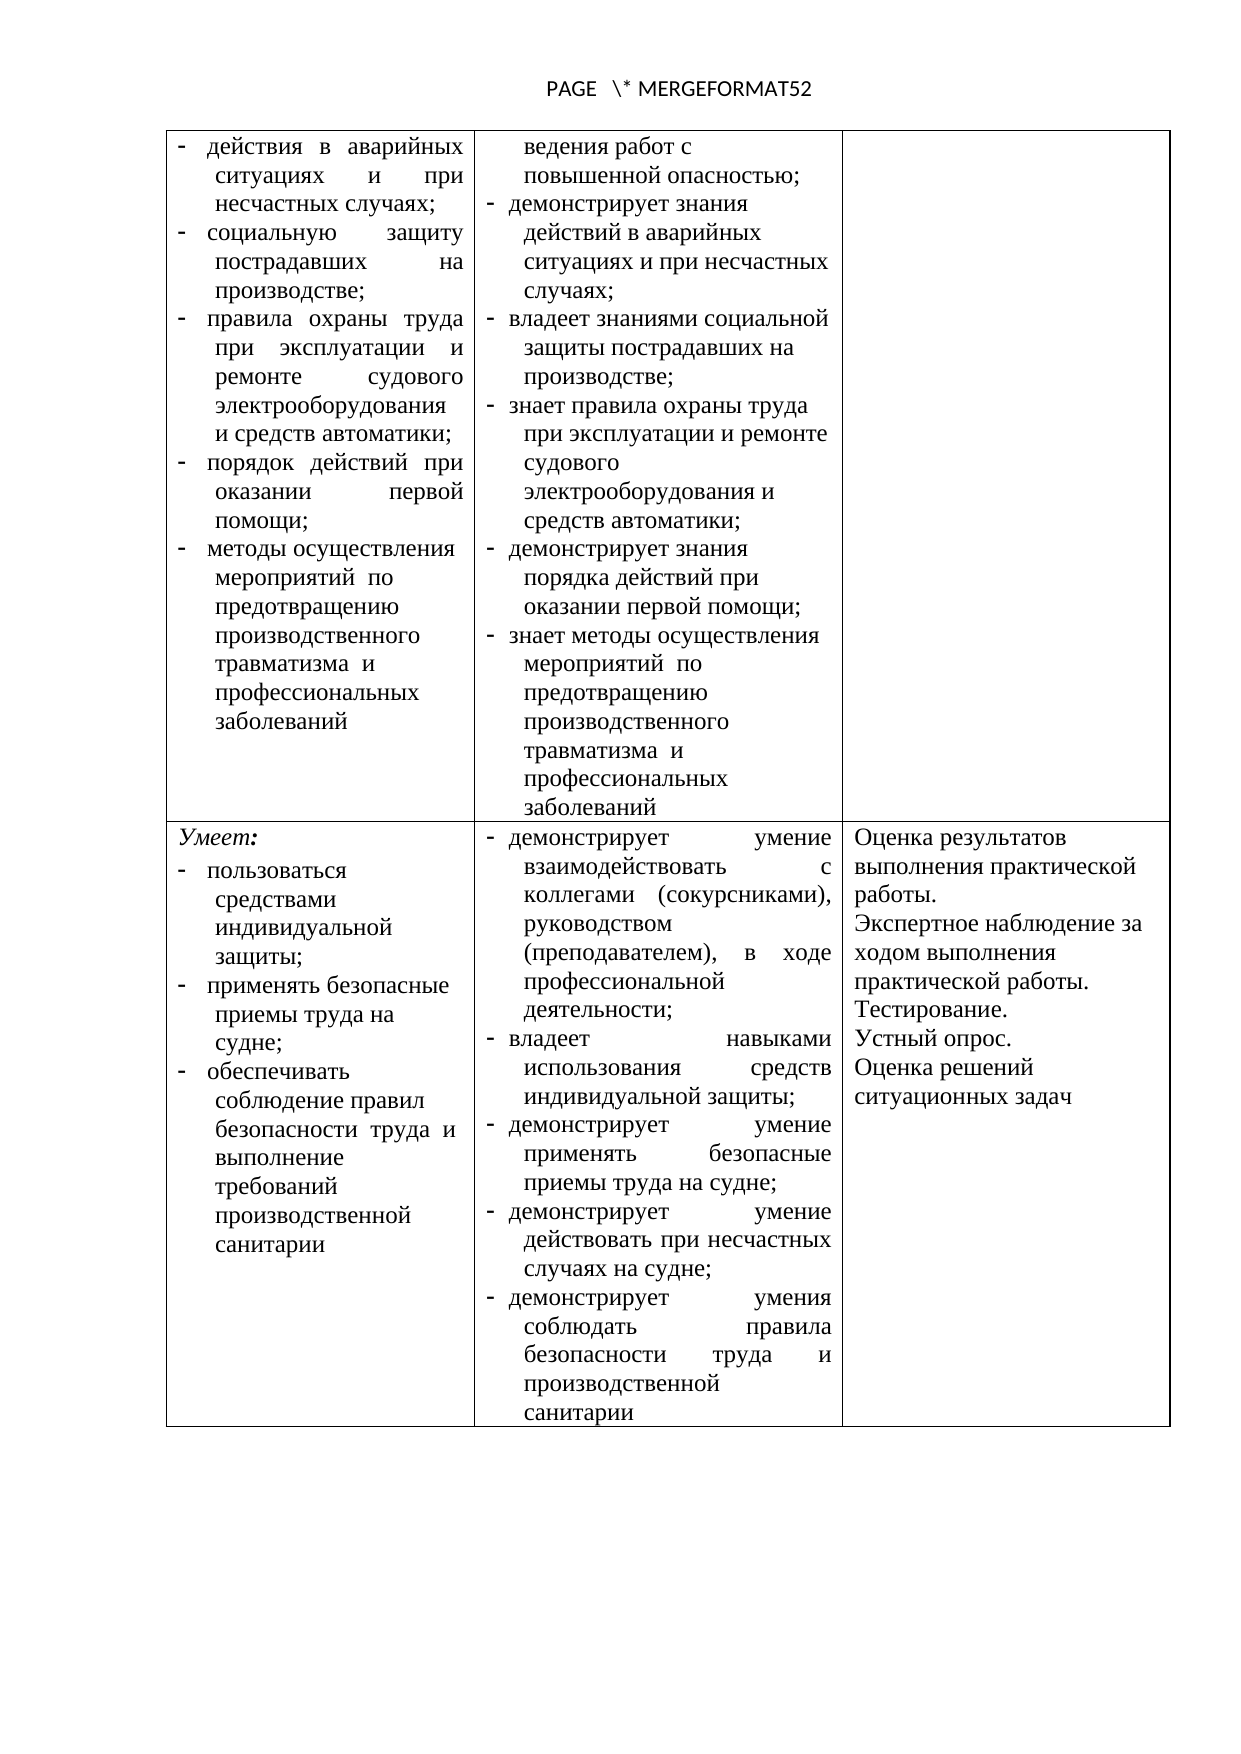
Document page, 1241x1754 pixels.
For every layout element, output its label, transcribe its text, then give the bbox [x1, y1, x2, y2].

table_cell демонстрирует умение взаимодействовать с коллегами (сокурсниками), руководством (преподавателем), в ходе профессиональной деятельности; владеет навыками использования средств индивидуальной защиты; демонстрирует умение применять безопасные приемы труда на судне; демонстрирует умение действовать при несчастных случаях на судне; демонстрирует умения соблюдать правила безопасности труда и производственной санитарии [475, 822, 842, 1426]
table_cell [843, 131, 1169, 821]
table_cell Умеет: пользоваться средствами индивидуальной защиты; применять безопасные приемы труда на судне; обеспечивать соблюдение правил безопасности труда и выполнение требований производственной санитарии [167, 822, 474, 1426]
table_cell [167, 131, 474, 821]
table_cell Оценка результатов выполнения практической работы. Экспертное наблюдение за ходом выполнения практической работы. Тестирование. Устный опрос. Оценка решений ситуационных задач [843, 822, 1169, 1426]
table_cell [475, 131, 842, 821]
